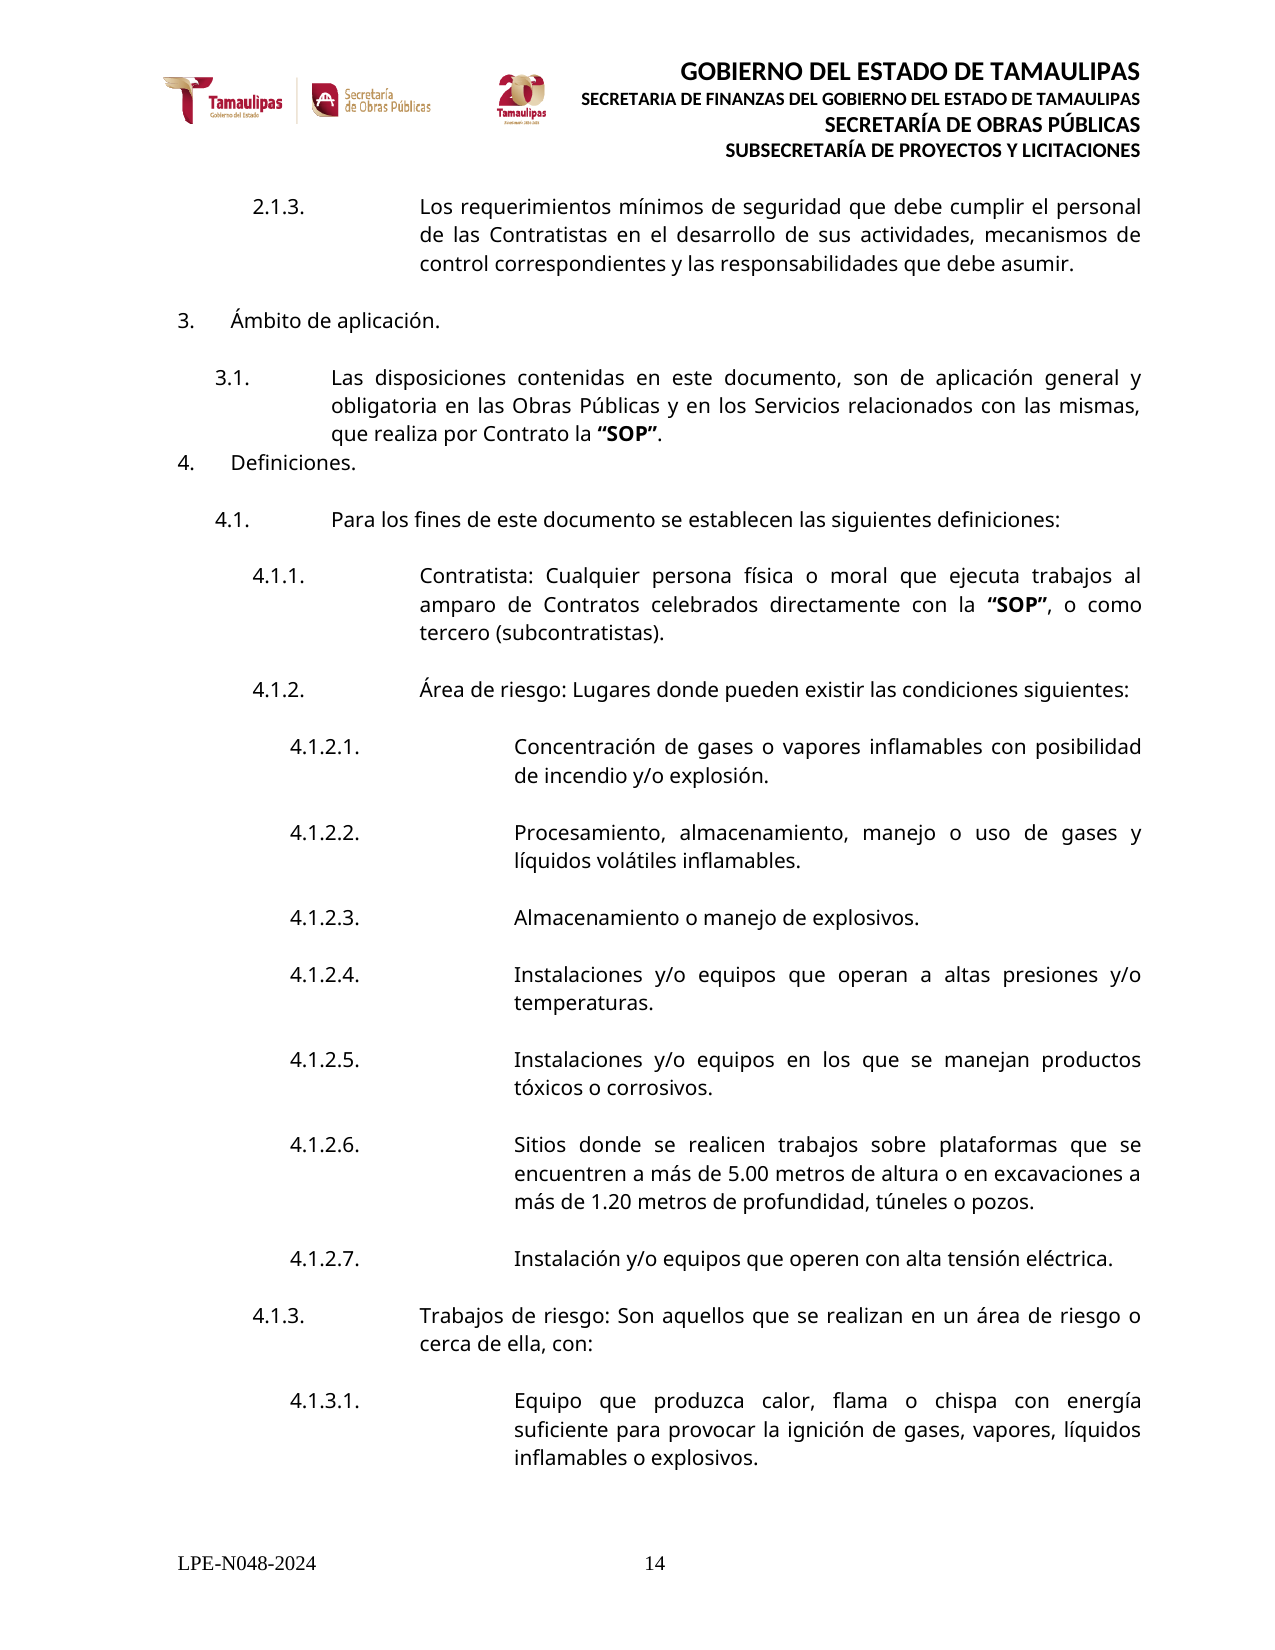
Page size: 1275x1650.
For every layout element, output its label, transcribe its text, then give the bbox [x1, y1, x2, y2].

list Definiciones. [177, 448, 1142, 476]
list Instalaciones y/o equipos que operan a altas presiones y/o temperaturas. [290, 960, 1142, 1017]
list Instalación y/o equipos que operen con alta tensión eléctrica. [290, 1244, 1142, 1273]
list Trabajos de riesgo: Son aquellos que se realizan en un área de riesgo o cerca de ella, con: [252, 1301, 1142, 1358]
list Ámbito de aplicación. [177, 306, 1142, 334]
list Procesamiento, almacenamiento, manejo o uso de gases y líquidos volátiles inflamables. [290, 818, 1142, 874]
list Las disposiciones contenidas en este documento, son de aplicación general y obligatoria en las Obras Públicas y en los Servicios relacionados con las mismas, que realiza por Contrato la “SOP”. [215, 363, 1142, 448]
list Concentración de gases o vapores inflamables con posibilidad de incendio y/o explosión. [290, 732, 1142, 789]
picture [151, 67, 564, 131]
list Los requerimientos mínimos de seguridad que debe cumplir el personal de las Contratistas en el desarrollo de sus actividades, mecanismos de control correspondientes y las responsabilidades que debe asumir. [252, 192, 1142, 277]
list Sitios donde se realicen trabajos sobre plataformas que se encuentren a más de 5.00 metros de altura o en excavaciones a más de 1.20 metros de profundidad, túneles o pozos. [290, 1130, 1142, 1216]
list Para los fines de este documento se establecen las siguientes definiciones: [215, 505, 1142, 533]
list Almacenamiento o manejo de explosivos. [290, 903, 1142, 931]
list Instalaciones y/o equipos en los que se manejan productos tóxicos o corrosivos. [290, 1045, 1142, 1102]
list Contratista: Cualquier persona física o moral que ejecuta trabajos al amparo de Contratos celebrados directamente con la “SOP”, o como tercero (subcontratistas). [252, 562, 1142, 647]
list Área de riesgo: Lugares donde pueden existir las condiciones siguientes: [252, 675, 1142, 704]
list Equipo que produzca calor, flama o chispa con energía suficiente para provocar la ignición de gases, vapores, líquidos inflamables o explosivos. [290, 1386, 1142, 1472]
